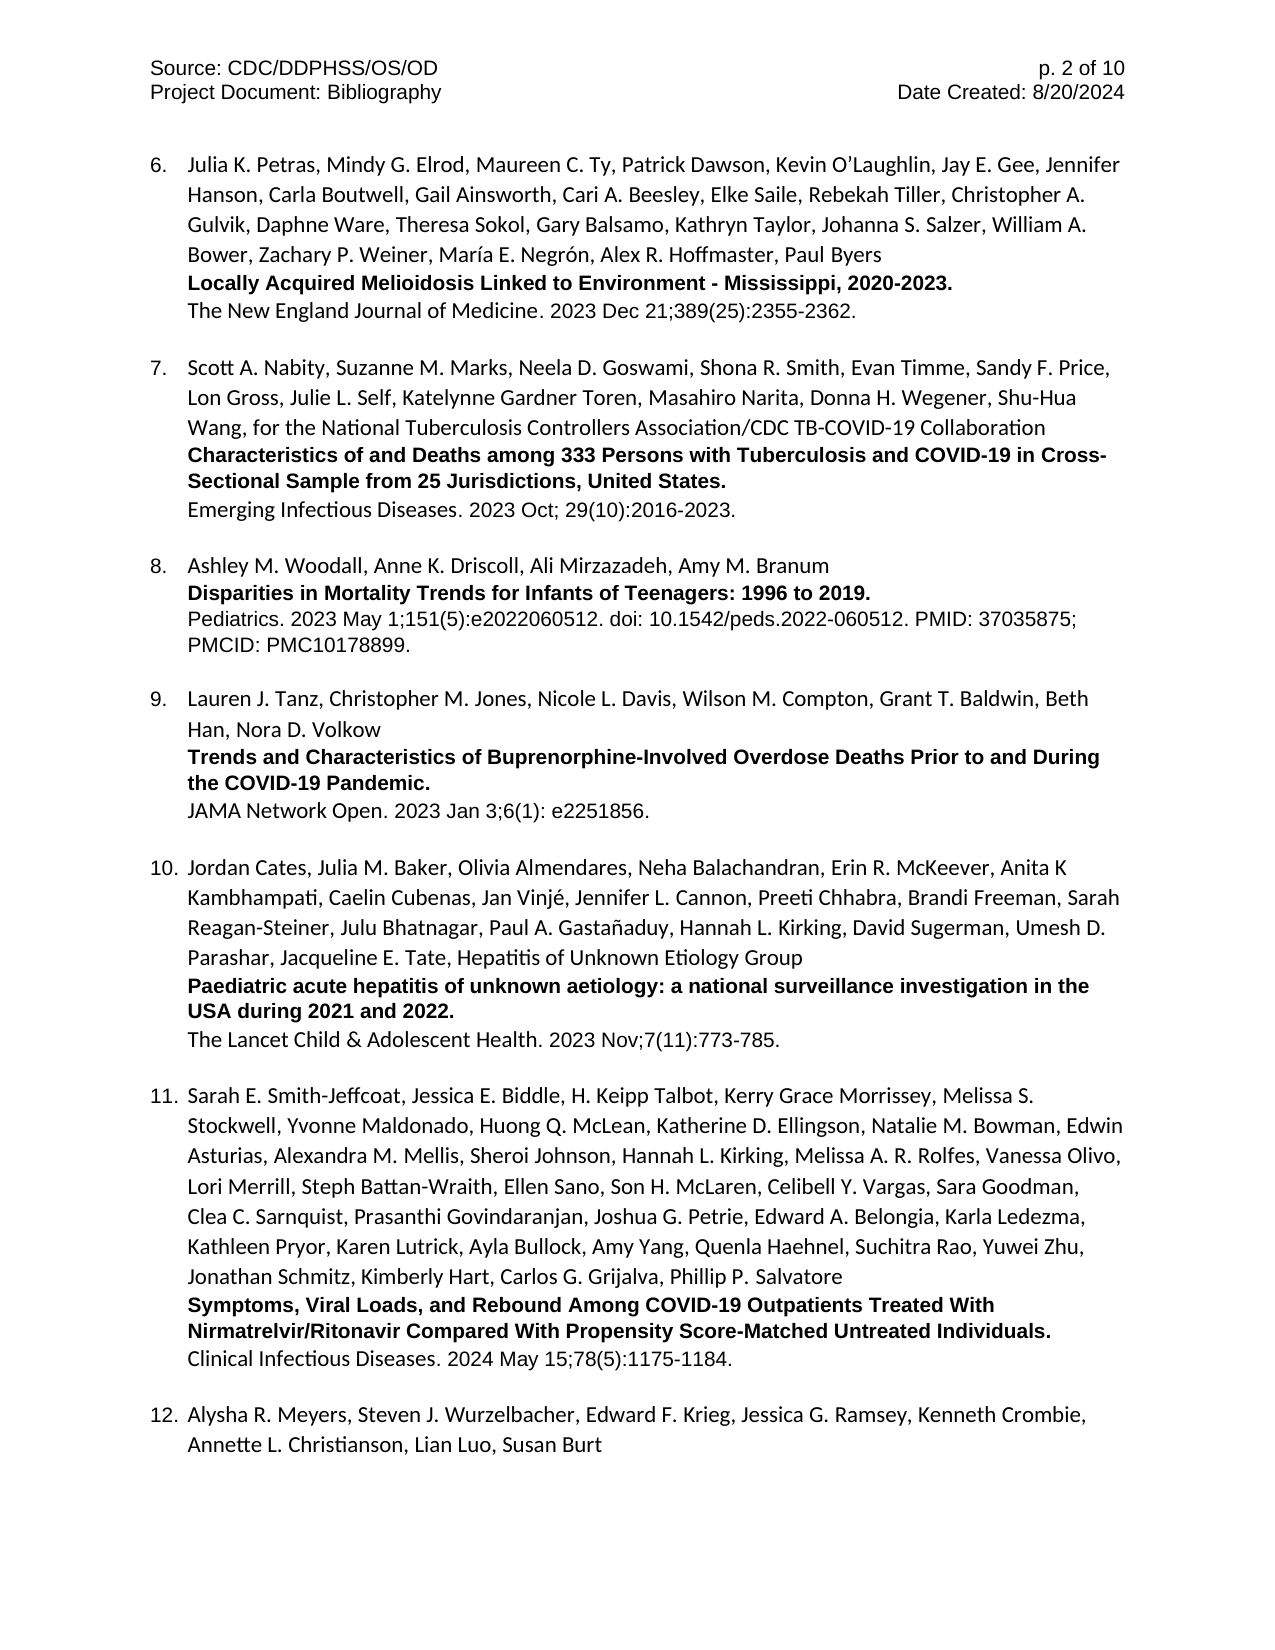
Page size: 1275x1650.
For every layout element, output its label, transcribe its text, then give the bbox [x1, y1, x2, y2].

text Emerging Infectious Diseases. 2023 Oct; 29(10):2016-2023. [187, 495, 1125, 523]
text Trends and Characteristics of Buprenorphine-Involved Overdose Deaths Prior to and During the COVID-19 Pandemic. [187, 745, 1125, 795]
list Scott A. Nabity, Suzanne M. Marks, Neela D. Goswami, Shona R. Smith, Evan Timme, Sandy F. Price, Lon Gross, Julie L. Self, Katelynne Gardner Toren, Masahiro Narita, Donna H. Wegener, Shu-Hua Wang, for the National Tuberculosis Controllers Association/CDC TB-COVID-19 Collaboration [150, 353, 1125, 441]
text Paediatric acute hepatitis of unknown aetiology: a national surveillance investigation in the USA during 2021 and 2022. [187, 973, 1125, 1023]
text The New England Journal of Medicine. 2023 Dec 21;389(25):2355-2362. [187, 297, 1125, 325]
list Ashley M. Woodall, Anne K. Driscoll, Ali Mirzazadeh, Amy M. Branum [150, 551, 1125, 579]
list Jordan Cates, Julia M. Baker, Olivia Almendares, Neha Balachandran, Erin R. McKeever, Anita K Kambhampati, Caelin Cubenas, Jan Vinjé, Jennifer L. Cannon, Preeti Chhabra, Brandi Freeman, Sarah Reagan-Steiner, Julu Bhatnagar, Paul A. Gastañaduy, Hannah L. Kirking, David Sugerman, Umesh D. Parashar, Jacqueline E. Tate, Hepatitis of Unknown Etiology Group [150, 853, 1125, 971]
text Clinical Infectious Diseases. 2024 May 15;78(5):1175-1184. [187, 1344, 1125, 1372]
text Characteristics of and Deaths among 333 Persons with Tuberculosis and COVID-19 in Cross-Sectional Sample from 25 Jurisdictions, United States. [187, 443, 1125, 493]
text Pediatrics. 2023 May 1;151(5):e2022060512. doi: 10.1542/peds.2022-060512. PMID: 37035875; PMCID: PMC10178899. [187, 607, 1125, 657]
list Julia K. Petras, Mindy G. Elrod, Maureen C. Ty, Patrick Dawson, Kevin O’Laughlin, Jay E. Gee, Jennifer Hanson, Carla Boutwell, Gail Ainsworth, Cari A. Beesley, Elke Saile, Rebekah Tiller, Christopher A. Gulvik, Daphne Ware, Theresa Sokol, Gary Balsamo, Kathryn Taylor, Johanna S. Salzer, William A. Bower, Zachary P. Weiner, María E. Negrón, Alex R. Hoffmaster, Paul Byers [150, 150, 1125, 269]
list Alysha R. Meyers, Steven J. Wurzelbacher, Edward F. Krieg, Jessica G. Ramsey, Kenneth Crombie, Annette L. Christianson, Lian Luo, Susan Burt [150, 1400, 1125, 1459]
text Disparities in Mortality Trends for Infants of Teenagers: 1996 to 2019. [187, 581, 1125, 605]
text The Lancet Child & Adolescent Health. 2023 Nov;7(11):773-785. [537, 1025, 1125, 1053]
text Locally Acquired Melioidosis Linked to Environment - Mississippi, 2020-2023. [187, 271, 1125, 295]
list Sarah E. Smith-Jeffcoat, Jessica E. Biddle, H. Keipp Talbot, Kerry Grace Morrissey, Melissa S. Stockwell, Yvonne Maldonado, Huong Q. McLean, Katherine D. Ellingson, Natalie M. Bowman, Edwin Asturias, Alexandra M. Mellis, Sheroi Johnson, Hannah L. Kirking, Melissa A. R. Rolfes, Vanessa Olivo, Lori Merrill, Steph Battan-Wraith, Ellen Sano, Son H. McLaren, Celibell Y. Vargas, Sara Goodman, Clea C. Sarnquist, Prasanthi Govindaranjan, Joshua G. Petrie, Edward A. Belongia, Karla Ledezma, Kathleen Pryor, Karen Lutrick, Ayla Bullock, Amy Yang, Quenla Haehnel, Suchitra Rao, Yuwei Zhu, Jonathan Schmitz, Kimberly Hart, Carlos G. Grijalva, Phillip P. Salvatore [150, 1081, 1125, 1291]
list Lauren J. Tanz, Christopher M. Jones, Nicole L. Davis, Wilson M. Compton, Grant T. Baldwin, Beth Han, Nora D. Volkow [150, 684, 1125, 743]
text Symptoms, Viral Loads, and Rebound Among COVID-19 Outpatients Treated With Nirmatrelvir/Ritonavir Compared With Propensity Score-Matched Untreated Individuals. [187, 1293, 1125, 1342]
text JAMA Network Open. 2023 Jan 3;6(1): e2251856. [187, 797, 1125, 825]
